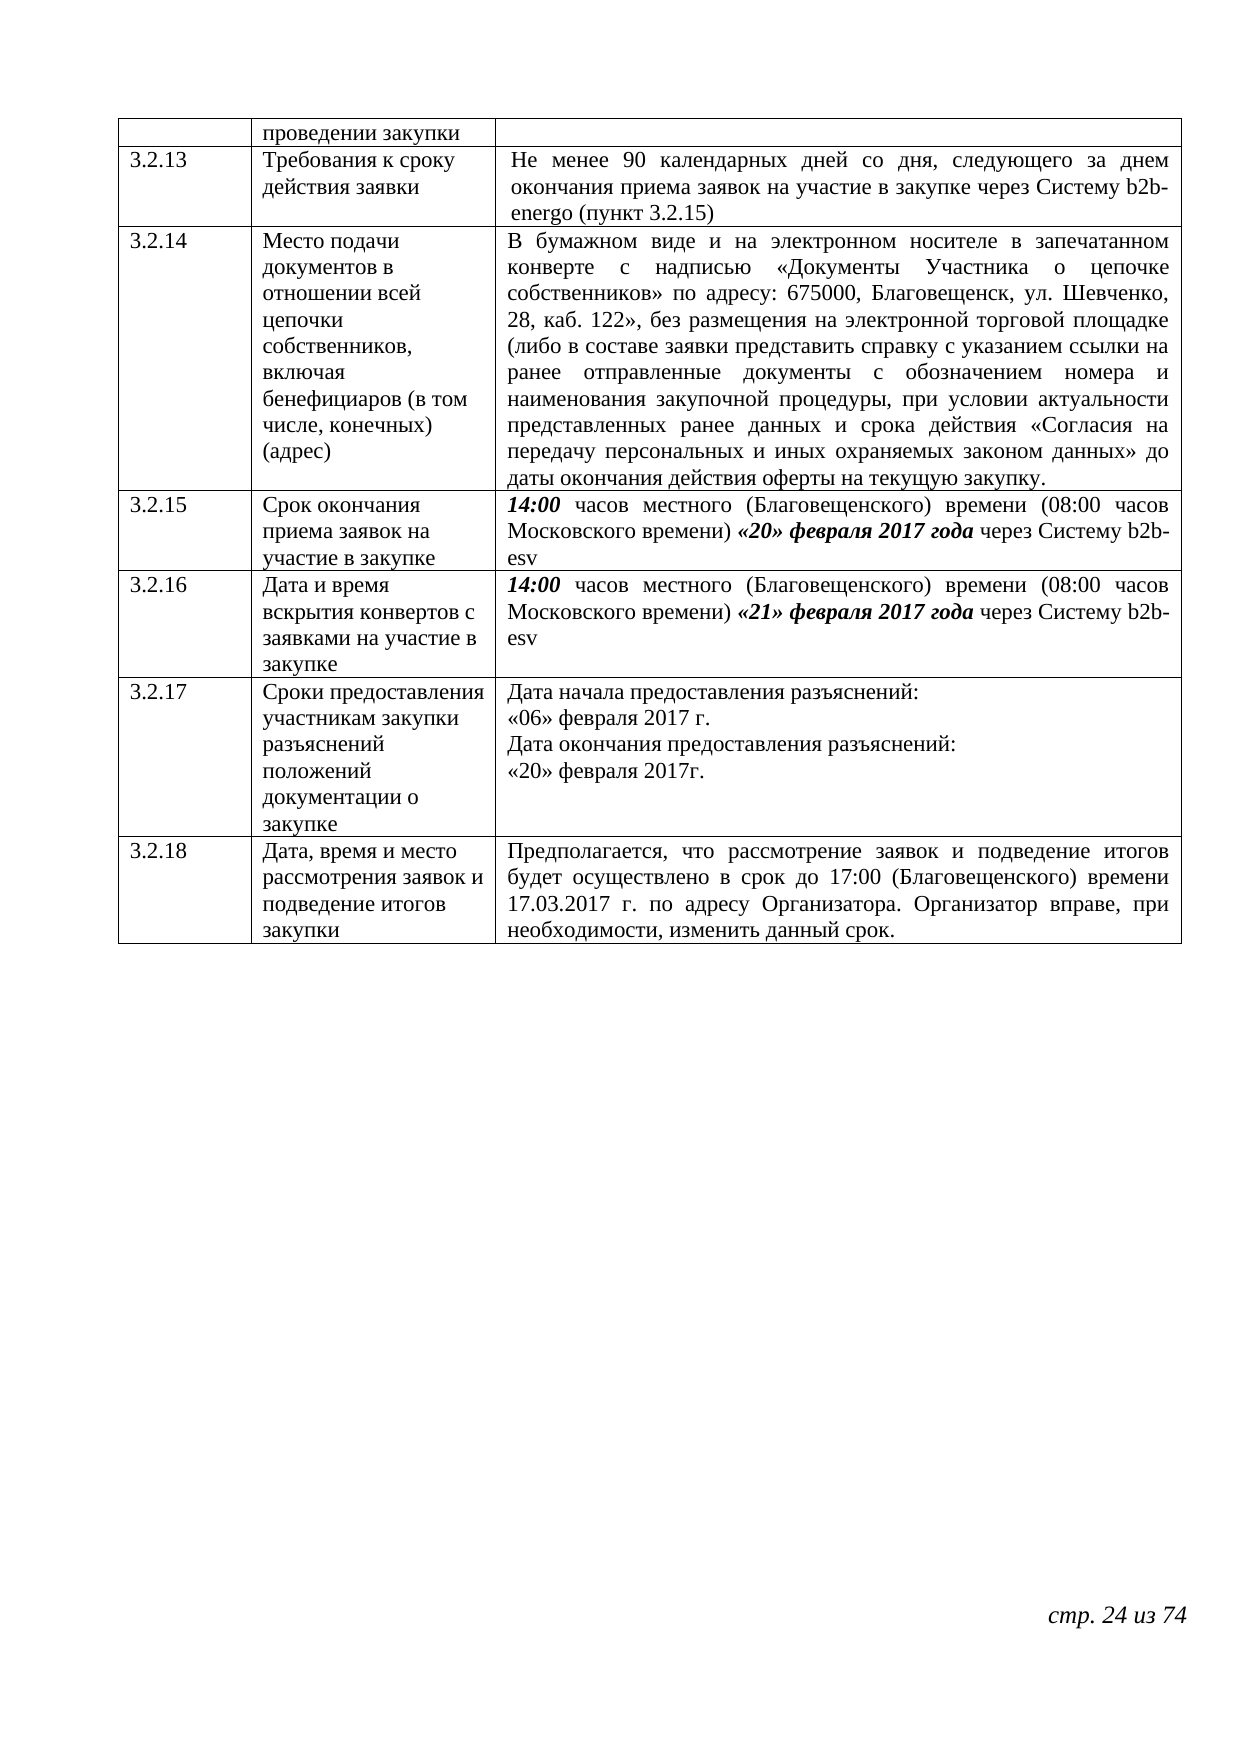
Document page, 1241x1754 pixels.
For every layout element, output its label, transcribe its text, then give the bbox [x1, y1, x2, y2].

table_cell Сроки предоставления участникам закупки разъяснений положений документации о закупке [252, 678, 495, 836]
table_cell [119, 837, 251, 942]
table_cell 14:00 часов местного (Благовещенского) времени (08:00 часов Московского времени) «20» февраля 2017 года через Систему b2b-esv [496, 491, 1181, 570]
table_cell Предполагается, что рассмотрение заявок и подведение итогов будет осуществлено в срок до 17:00 (Благовещенского) времени 17.03.2017 г. по адресу Организатора. Организатор вправе, при необходимости, изменить данный срок. [496, 837, 1181, 942]
table_cell Дата и время вскрытия конвертов с заявками на участие в закупке [252, 571, 495, 677]
table_cell Срок окончания приема заявок на участие в закупке [252, 491, 495, 570]
table_cell [119, 147, 251, 226]
table_cell [119, 119, 251, 146]
table_cell Дата начала предоставления разъяснений: «06» февраля 2017 г. Дата окончания предоставления разъяснений: «20» февраля 2017г. [496, 678, 1181, 836]
table_cell В бумажном виде и на электронном носителе в запечатанном конверте с надписью «Документы Участника о цепочке собственников» по адресу: 675000, Благовещенск, ул. Шевченко, 28, каб. 122», без размещения на электронной торговой площадке (либо в составе заявки представить справку с указанием ссылки на ранее отправленные документы с обозначением номера и наименования закупочной процедуры, при условии актуальности представленных ранее данных и срока действия «Согласия на передачу персональных и иных охраняемых законом данных» до даты окончания действия оферты на текущую закупку. [496, 227, 1181, 490]
table_cell [119, 227, 251, 490]
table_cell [252, 119, 495, 146]
table_cell [119, 491, 251, 570]
table_cell Требования к сроку действия заявки [252, 147, 495, 226]
table_cell Не менее 90 календарных дней со дня, следующего за днем окончания приема заявок на участие в закупке через Систему b2b-energo (пункт 3.2.15) [496, 147, 1181, 226]
table_cell [119, 571, 251, 677]
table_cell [496, 119, 1181, 146]
table_cell 14:00 часов местного (Благовещенского) времени (08:00 часов Московского времени) «21» февраля 2017 года через Систему b2b-esv [496, 571, 1181, 677]
table_cell Дата, время и место рассмотрения заявок и подведение итогов закупки [252, 837, 495, 942]
table_cell [119, 678, 251, 836]
table_cell Место подачи документов в отношении всей цепочки собственников, включая бенефициаров (в том числе, конечных) (адрес) [252, 227, 495, 490]
